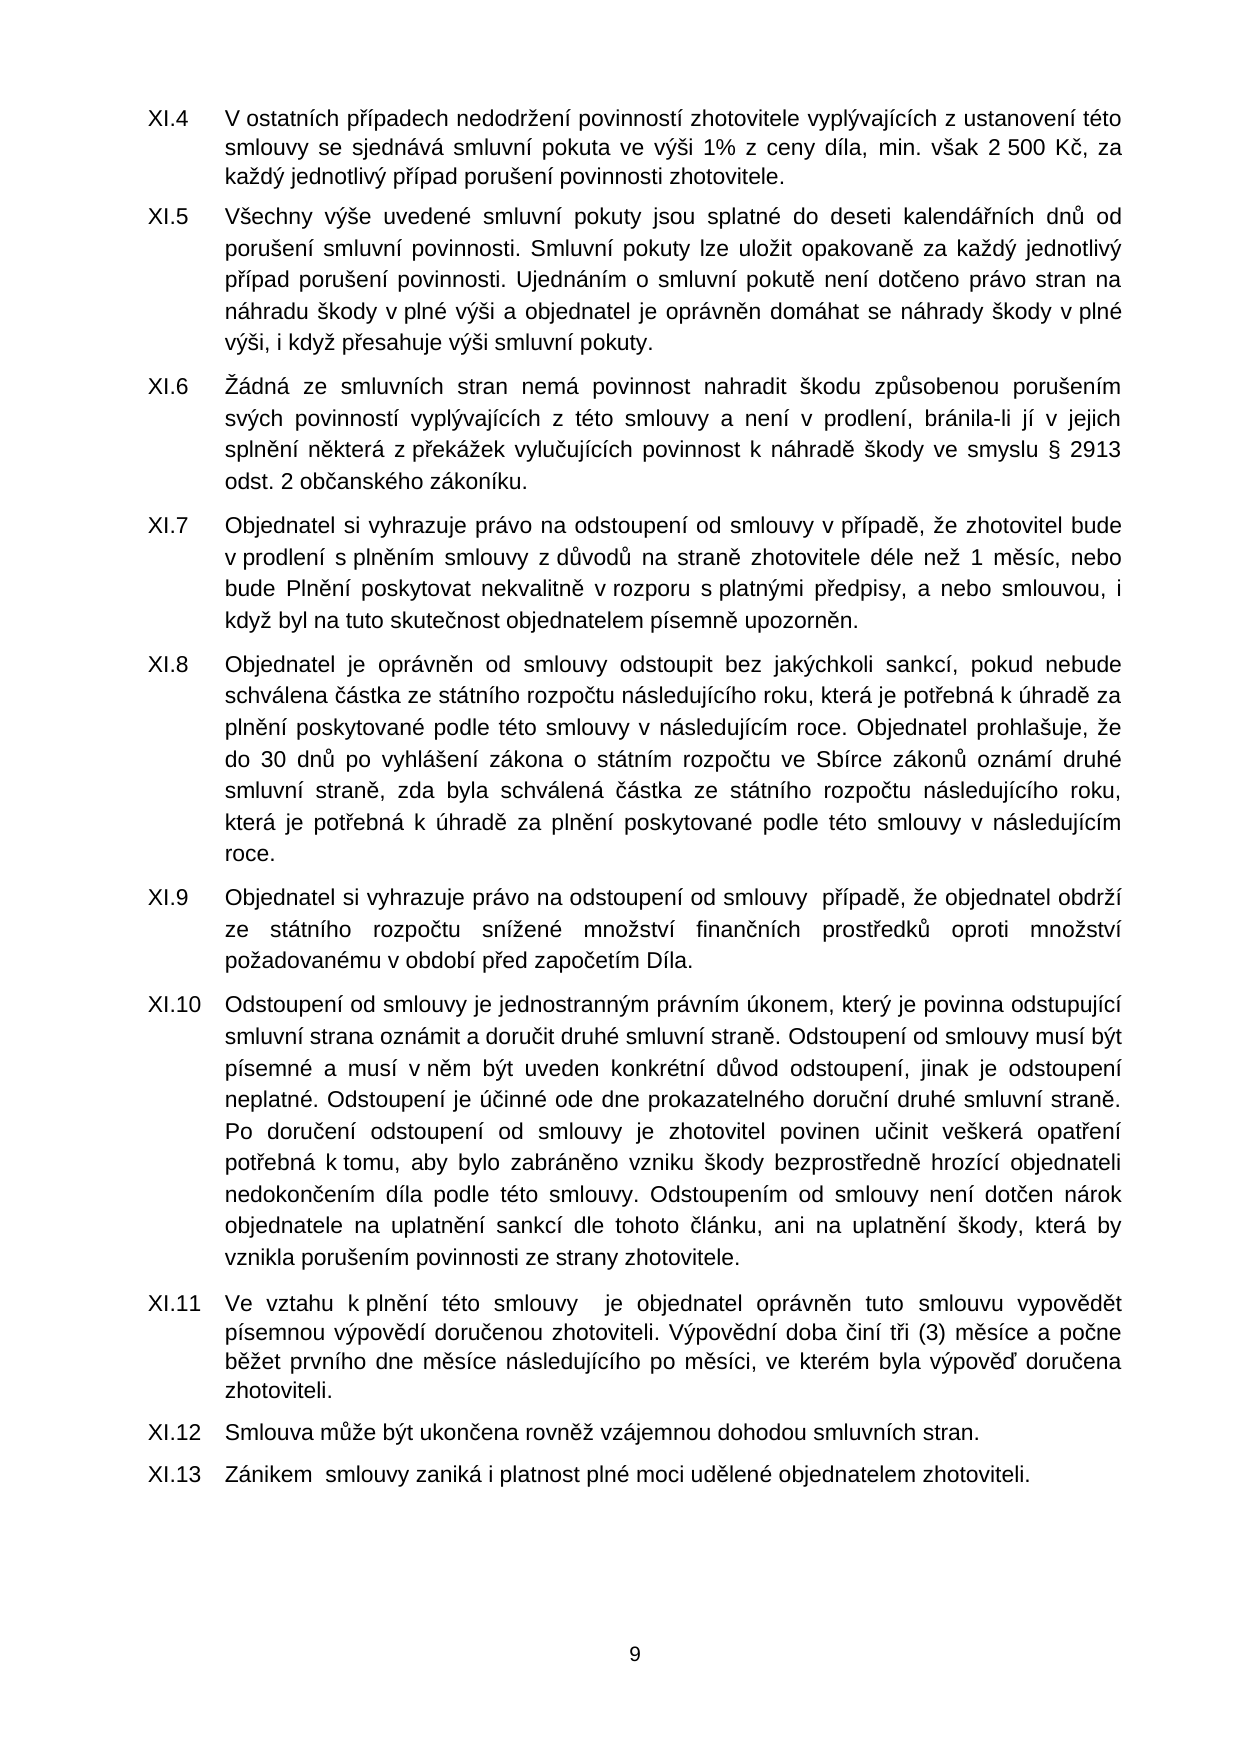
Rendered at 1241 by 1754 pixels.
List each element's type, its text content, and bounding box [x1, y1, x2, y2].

list Smlouva může být ukončena rovněž vzájemnou dohodou smluvních stran. [148, 1417, 1122, 1446]
list Ve vztahu k plnění této smlouvy je objednatel oprávněn tuto smlouvu vypovědět písemnou výpovědí doručenou zhotoviteli. Výpovědní doba činí tři (3) měsíce a počne běžet prvního dne měsíce následujícího po měsíci, ve kterém byla výpověď doručena zhotoviteli. [148, 1288, 1122, 1405]
list Objednatel si vyhrazuje právo na odstoupení od smlouvy případě, že objednatel obdrží ze státního rozpočtu snížené množství finančních prostředků oproti množství požadovanému v období před započetím Díla. [148, 884, 1122, 974]
list Žádná ze smluvních stran nemá povinnost nahradit škodu způsobenou porušením svých povinností vyplývajících z této smlouvy a není v prodlení, bránila-li jí v jejich splnění některá z překážek vylučujících povinnost k náhradě škody ve smyslu § 2913 odst. 2 občanského zákoníku. [148, 373, 1122, 494]
list Objednatel si vyhrazuje právo na odstoupení od smlouvy v případě, že zhotovitel bude v prodlení s plněním smlouvy z důvodů na straně zhotovitele déle než 1 měsíc, nebo bude Plnění poskytovat nekvalitně v rozporu s platnými předpisy, a nebo smlouvou, i když byl na tuto skutečnost objednatelem písemně upozorněn. [148, 512, 1122, 633]
list Všechny výše uvedené smluvní pokuty jsou splatné do deseti kalendářních dnů od porušení smluvní povinnosti. Smluvní pokuty lze uložit opakovaně za každý jednotlivý případ porušení povinnosti. Ujednáním o smluvní pokutě není dotčeno právo stran na náhradu škody v plné výši a objednatel je oprávněn domáhat se náhrady škody v plné výši, i když přesahuje výši smluvní pokuty. [148, 203, 1122, 356]
list Zánikem smlouvy zaniká i platnost plné moci udělené objednatelem zhotoviteli. [148, 1459, 1122, 1488]
list Objednatel je oprávněn od smlouvy odstoupit bez jakýchkoli sankcí, pokud nebude schválena částka ze státního rozpočtu následujícího roku, která je potřebná k úhradě za plnění poskytované podle této smlouvy v následujícím roce. Objednatel prohlašuje, že do 30 dnů po vyhlášení zákona o státním rozpočtu ve Sbírce zákonů oznámí druhé smluvní straně, zda byla schválená částka ze státního rozpočtu následujícího roku, která je potřebná k úhradě za plnění poskytované podle této smlouvy v následujícím roce. [148, 651, 1122, 867]
list Odstoupení od smlouvy je jednostranným právním úkonem, který je povinna odstupující smluvní strana oznámit a doručit druhé smluvní straně. Odstoupení od smlouvy musí být písemné a musí v něm být uveden konkrétní důvod odstoupení, jinak je odstoupení neplatné. Odstoupení je účinné ode dne prokazatelného doruční druhé smluvní straně. Po doručení odstoupení od smlouvy je zhotovitel povinen učinit veškerá opatření potřebná k tomu, aby bylo zabráněno vzniku škody bezprostředně hrozící objednateli nedokončením díla podle této smlouvy. Odstoupením od smlouvy není dotčen nárok objednatele na uplatnění sankcí dle tohoto článku, ani na uplatnění škody, která by vznikla porušením povinnosti ze strany zhotovitele. [148, 991, 1122, 1270]
list V ostatních případech nedodržení povinností zhotovitele vyplývajících z ustanovení této smlouvy se sjednává smluvní pokuta ve výši 1% z ceny díla, min. však 2 500 Kč, za každý jednotlivý případ porušení povinnosti zhotovitele. [148, 103, 1122, 191]
